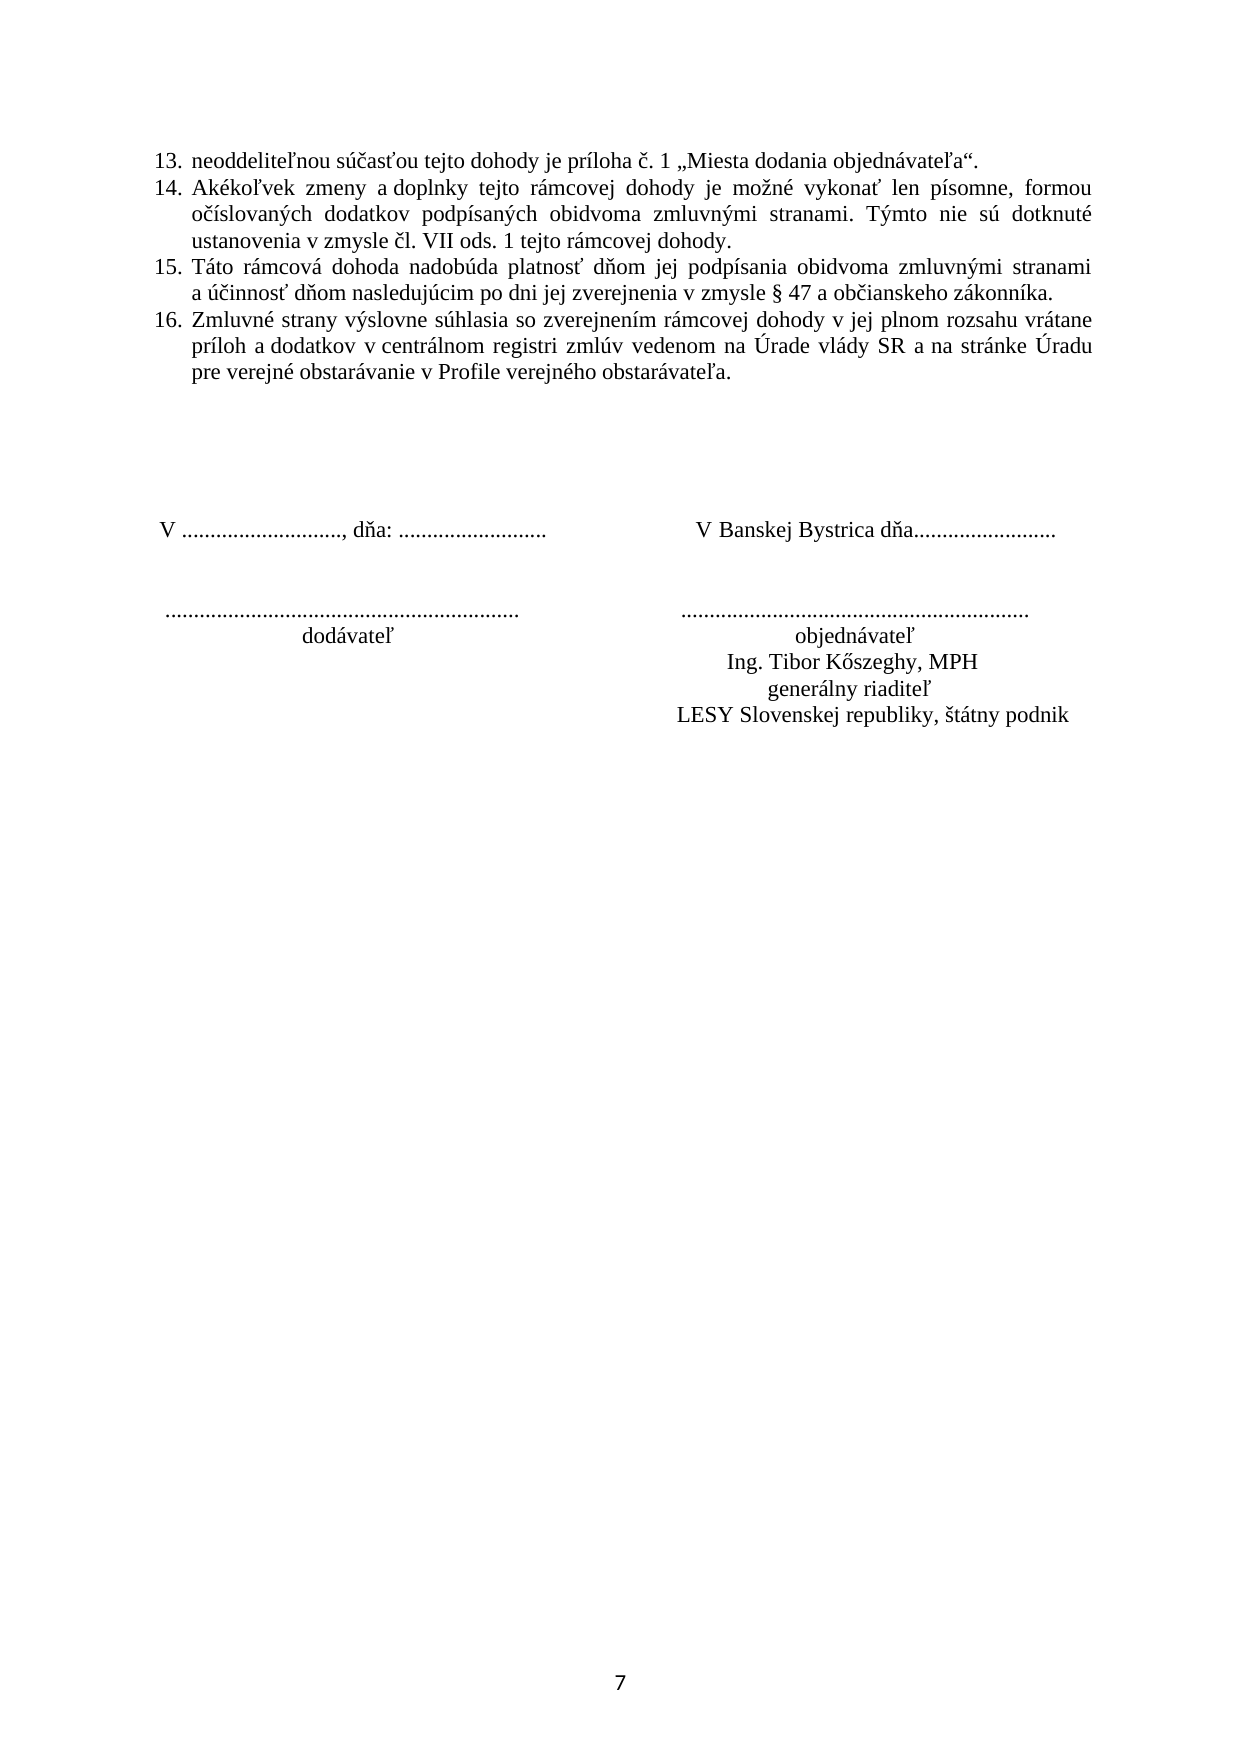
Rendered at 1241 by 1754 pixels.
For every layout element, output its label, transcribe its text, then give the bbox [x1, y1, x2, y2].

text .............................................................. ............................................................. [148, 596, 1093, 622]
list neoddeliteľnou súčasťou tejto dohody je príloha č. 1 „Miesta dodania objednávateľa“. [154, 148, 1093, 174]
text LESY Slovenskej republiky, štátny podnik [148, 701, 1093, 727]
list Zmluvné strany výslovne súhlasia so zverejnením rámcovej dohody v jej plnom rozsahu vrátane príloh a dodatkov v centrálnom registri zmlúv vedenom na Úrade vlády SR a na stránke Úradu pre verejné obstarávanie v Profile verejného obstarávateľa. [154, 306, 1093, 385]
list Táto rámcová dohoda nadobúda platnosť dňom jej podpísania obidvoma zmluvnými stranami a účinnosť dňom nasledujúcim po dni jej zverejnenia v zmysle § 47 a občianskeho zákonníka. [154, 253, 1093, 306]
text Ing. Tibor Kőszeghy, MPH generálny riaditeľ [148, 648, 1093, 701]
list Akékoľvek zmeny a doplnky tejto rámcovej dohody je možné vykonať len písomne, formou očíslovaných dodatkov podpísaných obidvoma zmluvnými stranami. Týmto nie sú dotknuté ustanovenia v zmysle čl. VII ods. 1 tejto rámcovej dohody. [154, 174, 1093, 253]
text dodávateľ objednávateľ [148, 622, 1093, 648]
text V ............................, dňa: .......................... V Banskej Bystrica dňa......................... [148, 517, 1093, 543]
